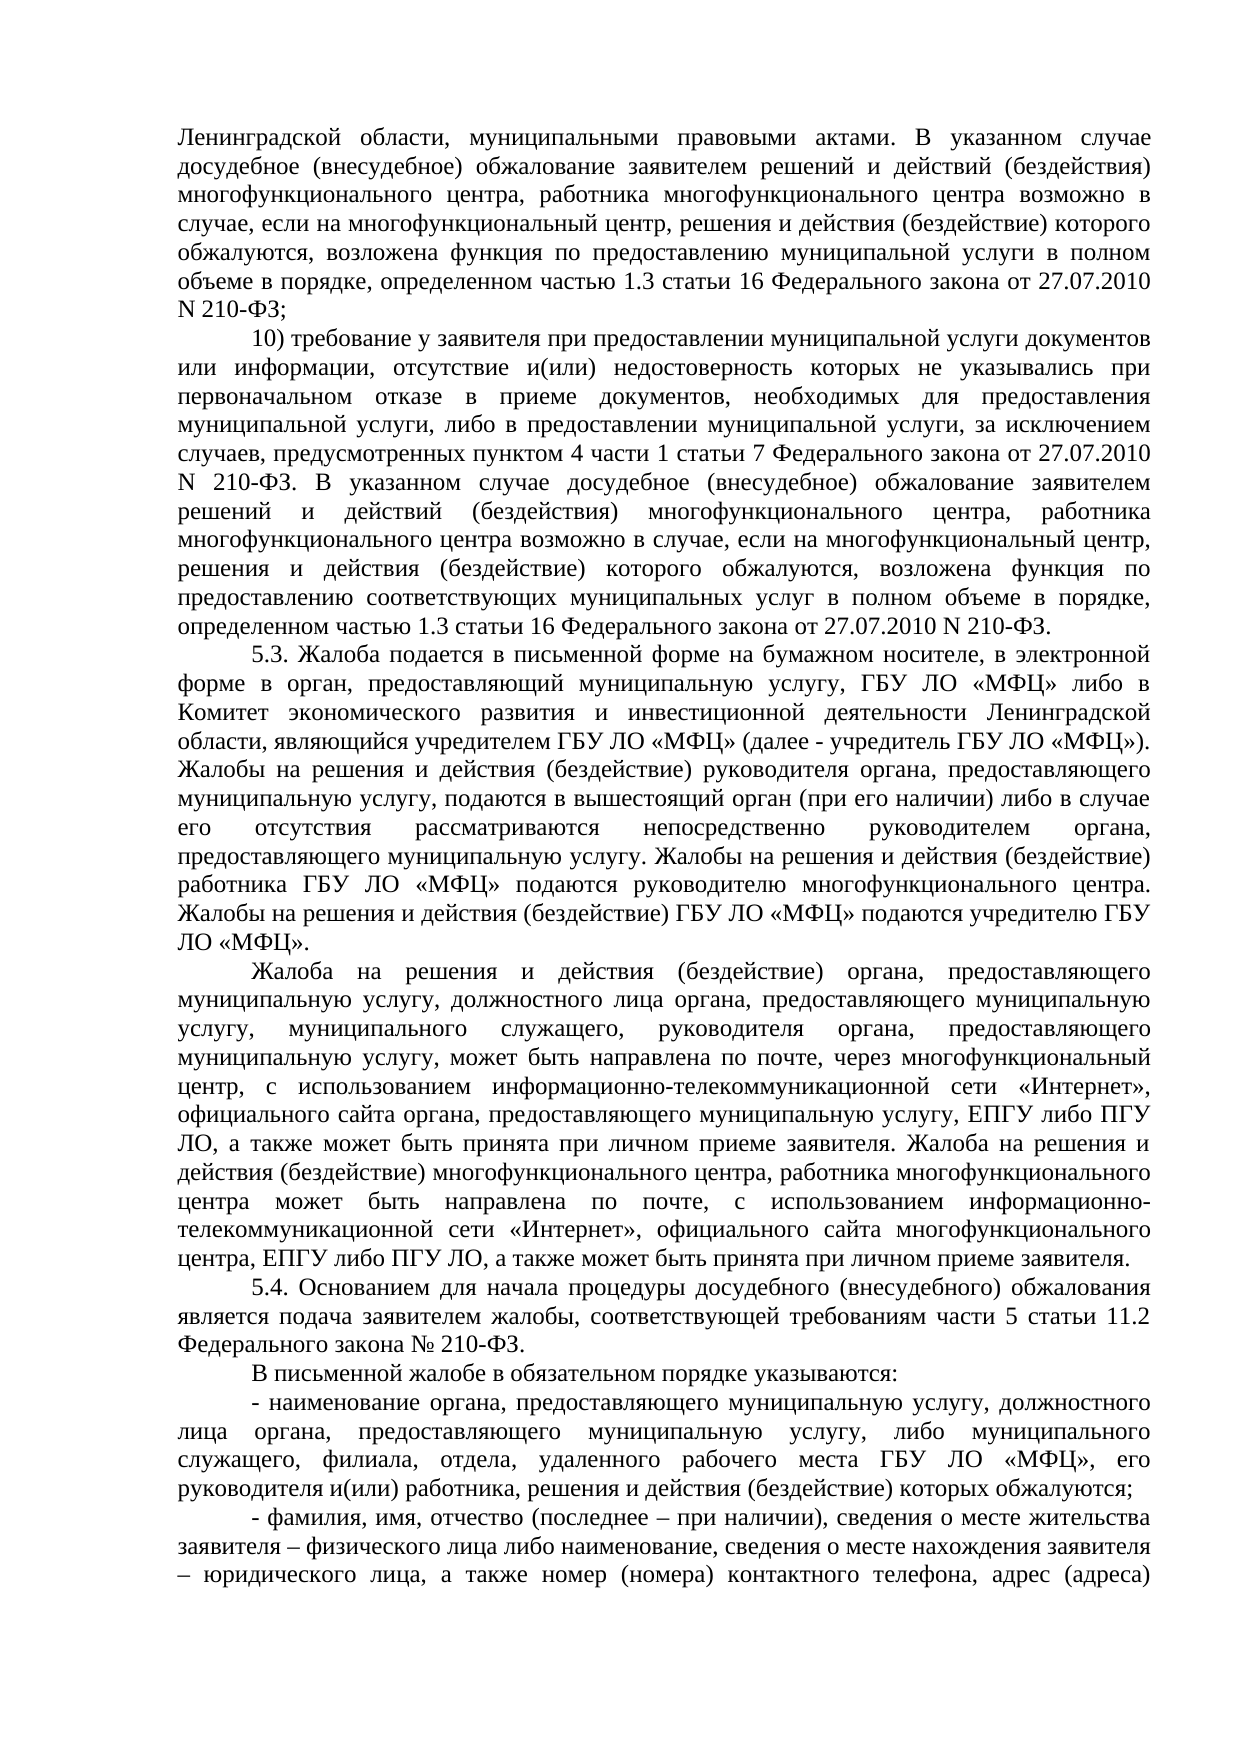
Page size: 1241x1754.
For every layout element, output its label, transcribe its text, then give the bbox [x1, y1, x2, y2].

text 5.3. Жалоба подается в письменной форме на бумажном носителе, в электронной форме в орган, предоставляющий муниципальную услугу, ГБУ ЛО «МФЦ» либо в Комитет экономического развития и инвестиционной деятельности Ленинградской области, являющийся учредителем ГБУ ЛО «МФЦ» (далее - учредитель ГБУ ЛО «МФЦ»). Жалобы на решения и действия (бездействие) руководителя органа, предоставляющего муниципальную услугу, подаются в вышестоящий орган (при его наличии) либо в случае его отсутствия рассматриваются непосредственно руководителем органа, предоставляющего муниципальную услугу. Жалобы на решения и действия (бездействие) работника ГБУ ЛО «МФЦ» подаются руководителю многофункционального центра. Жалобы на решения и действия (бездействие) ГБУ ЛО «МФЦ» подаются учредителю ГБУ ЛО «МФЦ». [177, 639, 1152, 956]
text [177, 1502, 1152, 1588]
text В письменной жалобе в обязательном порядке указываются: [177, 1358, 1152, 1387]
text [177, 122, 1152, 323]
text Жалоба на решения и действия (бездействие) органа, предоставляющего муниципальную услугу, должностного лица органа, предоставляющего муниципальную услугу, муниципального служащего, руководителя органа, предоставляющего муниципальную услугу, может быть направлена по почте, через многофункциональный центр, с использованием информационно-телекоммуникационной сети «Интернет», официального сайта органа, предоставляющего муниципальную услугу, ЕПГУ либо ПГУ ЛО, а также может быть принята при личном приеме заявителя. Жалоба на решения и действия (бездействие) многофункционального центра, работника многофункционального центра может быть направлена по почте, с использованием информационно-телекоммуникационной сети «Интернет», официального сайта многофункционального центра, ЕПГУ либо ПГУ ЛО, а также может быть принята при личном приеме заявителя. [177, 956, 1152, 1272]
text 10) требование у заявителя при предоставлении муниципальной услуги документов или информации, отсутствие и(или) недостоверность которых не указывались при первоначальном отказе в приеме документов, необходимых для предоставления муниципальной услуги, либо в предоставлении муниципальной услуги, за исключением случаев, предусмотренных пунктом 4 части 1 статьи 7 Федерального закона от 27.07.2010 N 210-ФЗ. В указанном случае досудебное (внесудебное) обжалование заявителем решений и действий (бездействия) многофункционального центра, работника многофункционального центра возможно в случае, если на многофункциональный центр, решения и действия (бездействие) которого обжалуются, возложена функция по предоставлению соответствующих муниципальных услуг в полном объеме в порядке, определенном частью 1.3 статьи 16 Федерального закона от 27.07.2010 N 210-ФЗ. [177, 323, 1152, 639]
text - наименование органа, предоставляющего муниципальную услугу, должностного лица органа, предоставляющего муниципальную услугу, либо муниципального служащего, филиала, отдела, удаленного рабочего места ГБУ ЛО «МФЦ», его руководителя и(или) работника, решения и действия (бездействие) которых обжалуются; [177, 1387, 1152, 1502]
text 5.4. Основанием для начала процедуры досудебного (внесудебного) обжалования является подача заявителем жалобы, соответствующей требованиям части 5 статьи 11.2 Федерального закона № 210-ФЗ. [177, 1272, 1152, 1358]
